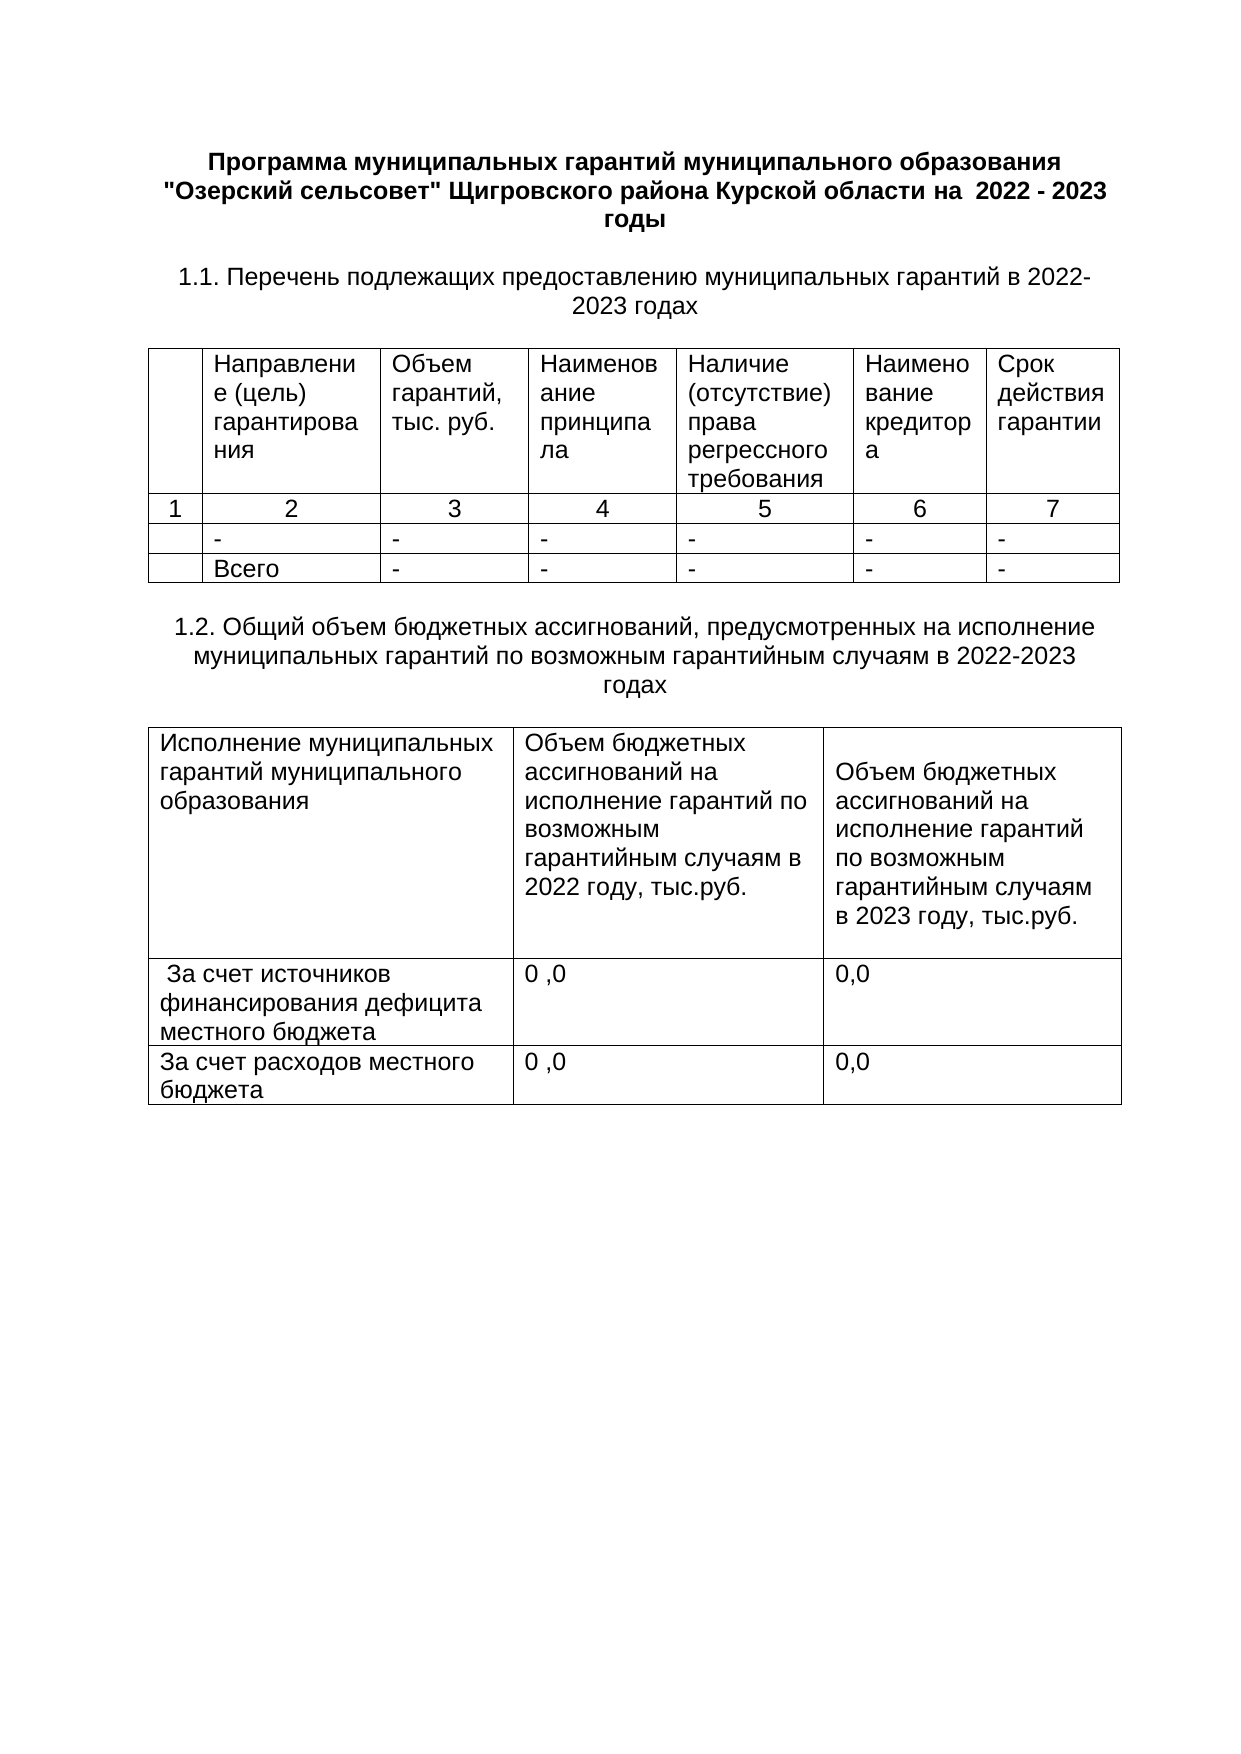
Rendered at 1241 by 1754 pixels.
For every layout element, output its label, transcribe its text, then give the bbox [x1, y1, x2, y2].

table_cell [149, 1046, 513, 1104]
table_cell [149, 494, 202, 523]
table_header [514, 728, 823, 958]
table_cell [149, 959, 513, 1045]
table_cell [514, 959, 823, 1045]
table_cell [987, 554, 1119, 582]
text 1.2. Общий объем бюджетных ассигнований, предусмотренных на исполнение муниципальных гарантий по возможным гарантийным случаям в 2022-2023 годах [159, 612, 1110, 698]
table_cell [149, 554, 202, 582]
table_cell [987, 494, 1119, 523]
text 1.1. Перечень подлежащих предоставлению муниципальных гарантий в 2022-2023 годах [159, 262, 1110, 319]
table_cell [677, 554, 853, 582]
text Программа муниципальных гарантий муниципального образования "Озерский сельсовет" Щигровского района Курской области на 2022 - 2023 годы [159, 147, 1110, 233]
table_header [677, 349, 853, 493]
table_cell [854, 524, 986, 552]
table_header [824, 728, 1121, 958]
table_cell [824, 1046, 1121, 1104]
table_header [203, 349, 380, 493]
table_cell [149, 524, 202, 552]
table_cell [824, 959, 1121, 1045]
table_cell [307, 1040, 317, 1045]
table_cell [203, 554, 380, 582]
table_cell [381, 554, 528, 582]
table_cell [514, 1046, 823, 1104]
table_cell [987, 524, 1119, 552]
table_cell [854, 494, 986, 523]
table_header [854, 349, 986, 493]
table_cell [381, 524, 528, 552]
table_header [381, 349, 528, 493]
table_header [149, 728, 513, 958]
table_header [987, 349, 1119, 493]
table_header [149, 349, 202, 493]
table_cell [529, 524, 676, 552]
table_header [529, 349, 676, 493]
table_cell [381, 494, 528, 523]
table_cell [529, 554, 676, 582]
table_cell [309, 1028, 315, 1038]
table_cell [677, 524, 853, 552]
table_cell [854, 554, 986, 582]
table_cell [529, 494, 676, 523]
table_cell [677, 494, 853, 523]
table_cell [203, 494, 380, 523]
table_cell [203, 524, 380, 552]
